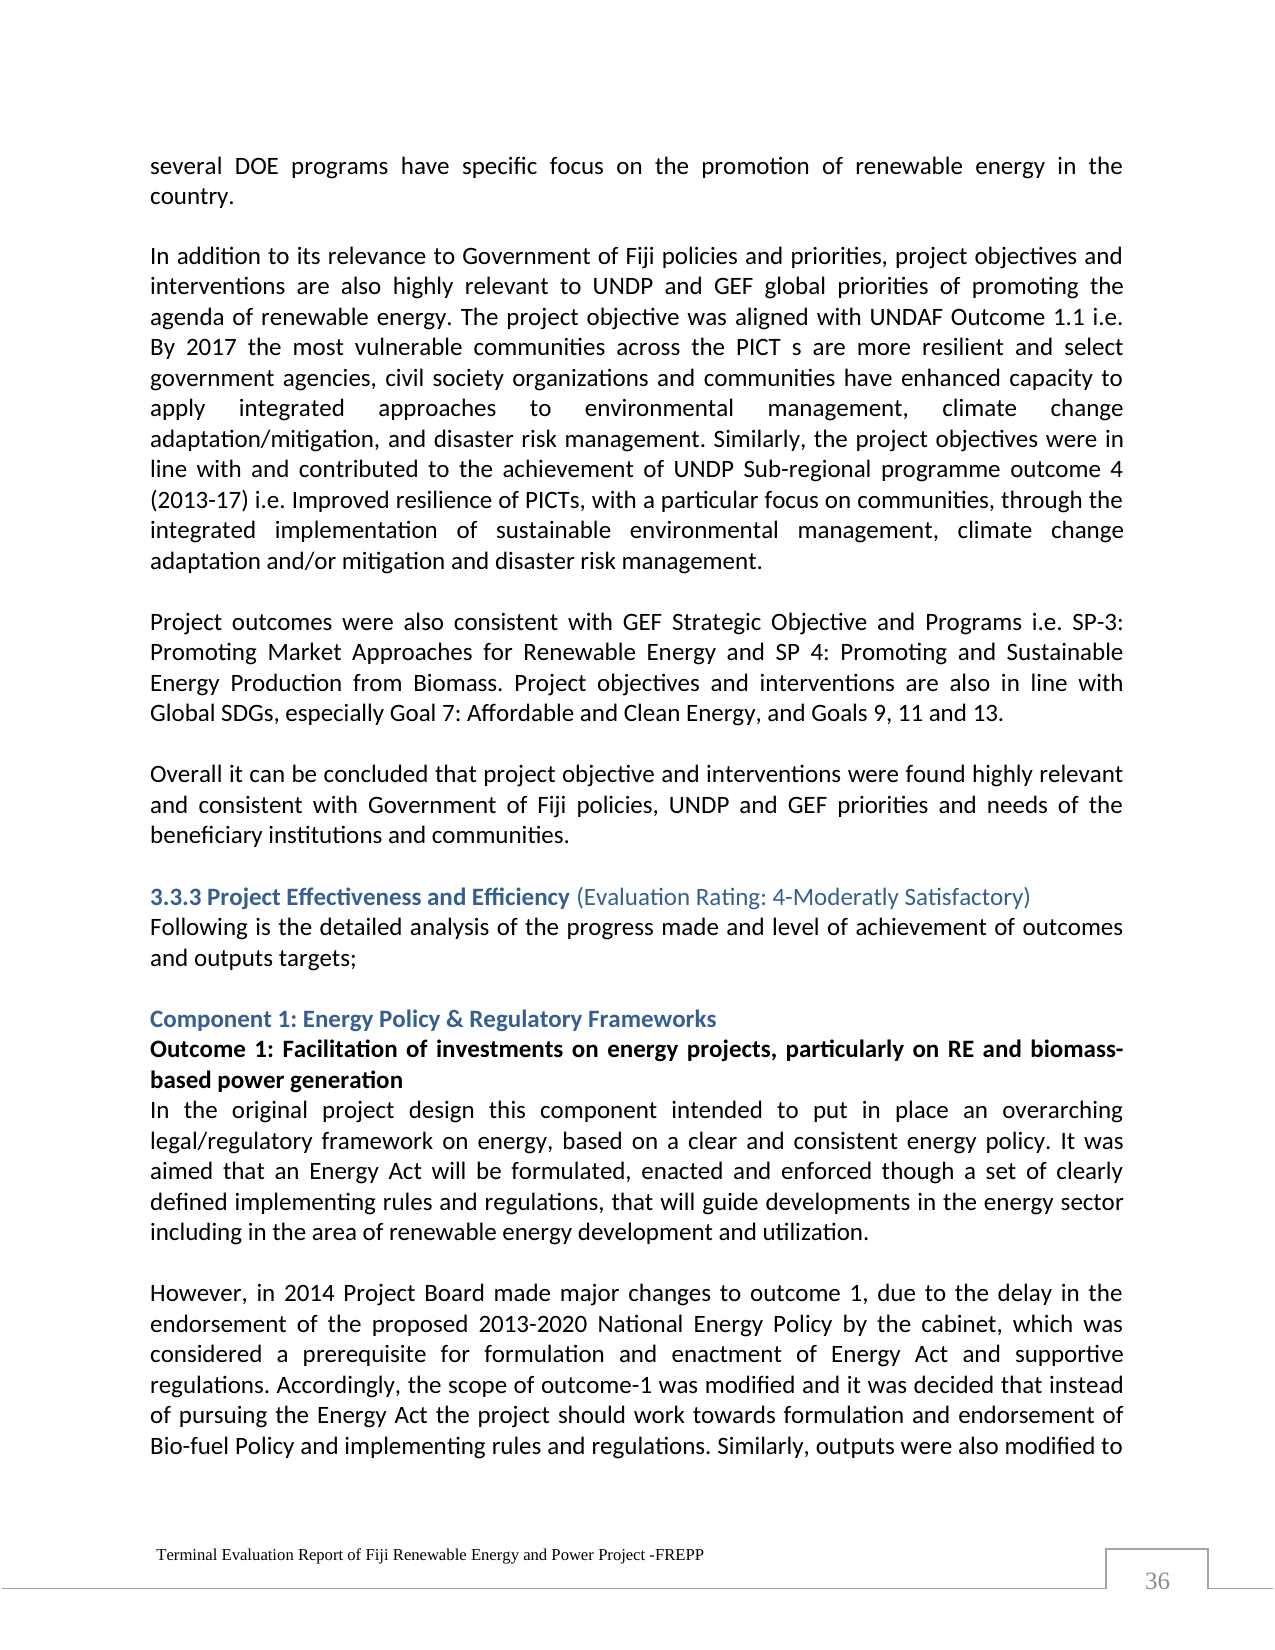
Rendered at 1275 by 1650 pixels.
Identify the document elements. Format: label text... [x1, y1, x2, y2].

text 3.3.3 Project Effectiveness and Efficiency (Evaluation Rating: 4-Moderatly Satisfactory) [150, 881, 1125, 911]
text Outcome 1: Facilitation of investments on energy projects, particularly on RE and biomass-based power generation [150, 1033, 1125, 1094]
text In the original project design this component intended to put in place an overarching legal/regulatory framework on energy, based on a clear and consistent energy policy. It was aimed that an Energy Act will be formulated, enacted and enforced though a set of clearly defined implementing rules and regulations, that will guide developments in the energy sector including in the area of renewable energy development and utilization. [150, 1094, 1125, 1247]
text Project outcomes were also consistent with GEF Strategic Objective and Programs i.e. SP-3: Promoting Market Approaches for Renewable Energy and SP 4: Promoting and Sustainable Energy Production from Biomass. Project objectives and interventions are also in line with Global SDGs, especially Goal 7: Affordable and Clean Energy, and Goals 9, 11 and 13. [150, 606, 1125, 728]
text In addition to its relevance to Government of Fiji policies and priorities, project objectives and interventions are also highly relevant to UNDP and GEF global priorities of promoting the agenda of renewable energy. The project objective was aligned with UNDAF Outcome 1.1 i.e. By 2017 the most vulnerable communities across the PICT s are more resilient and select government agencies, civil society organizations and communities have enhanced capacity to apply integrated approaches to environmental management, climate change adaptation/mitigation, and disaster risk management. Similarly, the project objectives were in line with and contributed to the achievement of UNDP Sub-regional programme outcome 4 (2013-17) i.e. Improved resilience of PICTs, with a particular focus on communities, through the integrated implementation of sustainable environmental management, climate change adaptation and/or mitigation and disaster risk management. [150, 240, 1125, 576]
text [150, 150, 1125, 211]
text Following is the detailed analysis of the progress made and level of achievement of outcomes and outputs targets; [150, 911, 1125, 972]
text Overall it can be concluded that project objective and interventions were found highly relevant and consistent with Government of Fiji policies, UNDP and GEF priorities and needs of the beneficiary institutions and communities. [150, 759, 1125, 850]
text Component 1: Energy Policy & Regulatory Frameworks [150, 1003, 1125, 1033]
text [150, 1277, 1125, 1461]
